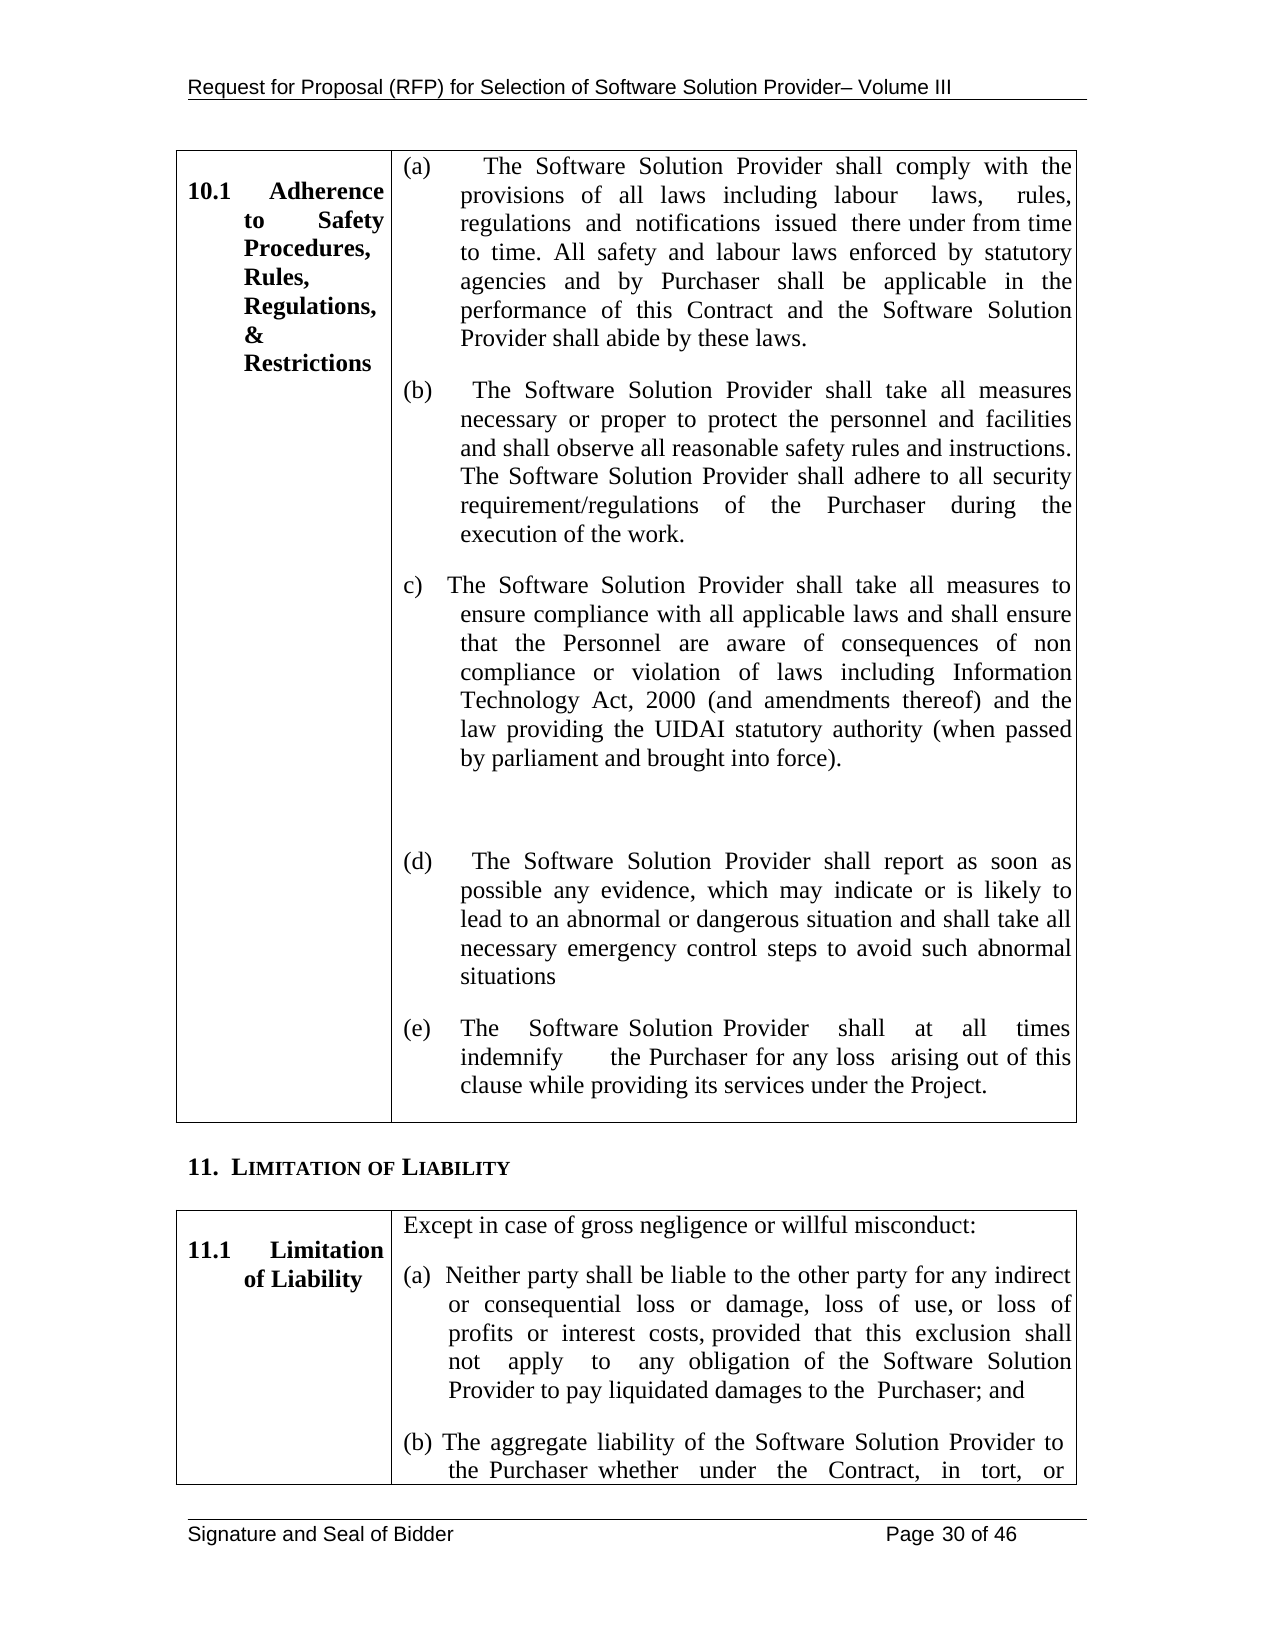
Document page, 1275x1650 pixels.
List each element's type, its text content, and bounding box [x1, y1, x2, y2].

table_header 10.1 Adherence to Safety Procedures, Rules, Regulations, & Restrictions [177, 151, 391, 1122]
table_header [392, 1211, 1076, 1484]
table_header (a) The Software Solution Provider shall comply with the provisions of all laws including labour laws, rules, regulations and notifications issued there under from time to time. All safety and labour laws enforced by statutory agencies and by Purchaser shall be applicable in the performance of this Contract and the Software Solution Provider shall abide by these laws. (b) The Software Solution Provider shall take all measures necessary or proper to protect the personnel and facilities and shall observe all reasonable safety rules and instructions. The Software Solution Provider shall adhere to all security requirement/regulations of the Purchaser during the execution of the work. c) The Software Solution Provider shall take all measures to ensure compliance with all applicable laws and shall ensure that the Personnel are aware of consequences of non compliance or violation of laws including Information Technology Act, 2000 (and amendments thereof) and the law providing the UIDAI statutory authority (when passed by parliament and brought into force). (d) The Software Solution Provider shall report as soon as possible any evidence, which may indicate or is likely to lead to an abnormal or dangerous situation and shall take all necessary emergency control steps to avoid such abnormal situations (e) The Software Solution Provider shall at all times indemnify the Purchaser for any loss arising out of this clause while providing its services under the Project. [392, 151, 1076, 1122]
subtitle 11. Limitation of Liability [187, 1152, 1087, 1181]
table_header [177, 1211, 391, 1484]
